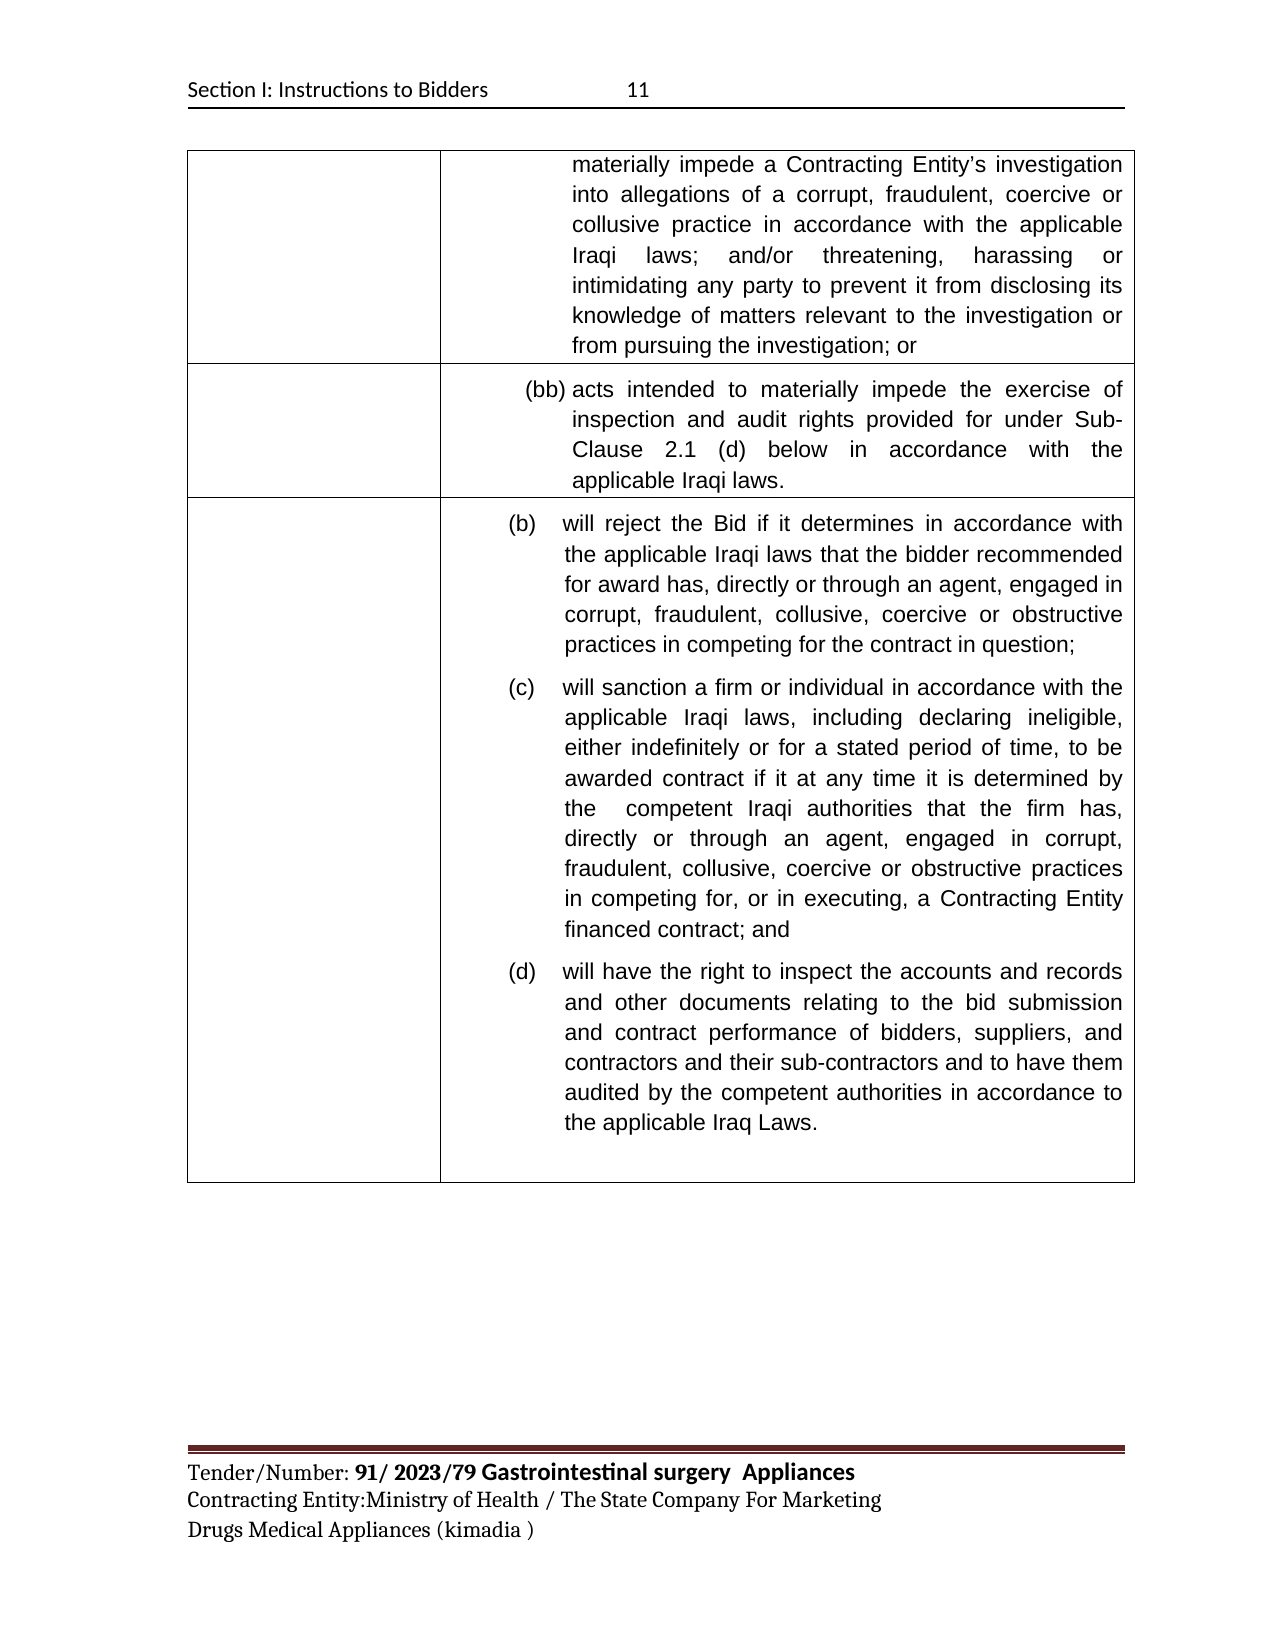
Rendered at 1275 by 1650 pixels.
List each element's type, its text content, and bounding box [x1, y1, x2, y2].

table_cell (bb) acts intended to materially impede the exercise of inspection and audit rights provided for under Sub-Clause 2.1 (d) below in accordance with the applicable Iraqi laws. [441, 364, 1134, 497]
table_cell [188, 498, 440, 1182]
table_cell [188, 364, 440, 497]
table_cell [188, 151, 440, 362]
table_cell (b) will reject the Bid if it determines in accordance with the applicable Iraqi laws that the bidder recommended for award has, directly or through an agent, engaged in corrupt, fraudulent, collusive, coercive or obstructive practices in competing for the contract in question; (c) will sanction a firm or individual in accordance with the applicable Iraqi laws, including declaring ineligible, either indefinitely or for a stated period of time, to be awarded contract if it at any time it is determined by the competent Iraqi authorities that the firm has, directly or through an agent, engaged in corrupt, fraudulent, collusive, coercive or obstructive practices in competing for, or in executing, a Contracting Entity financed contract; and (d) will have the right to inspect the accounts and records and other documents relating to the bid submission and contract performance of bidders, suppliers, and contractors and their sub-contractors and to have them audited by the competent authorities in accordance to the applicable Iraq Laws. [441, 498, 1134, 1182]
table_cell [441, 151, 1134, 362]
